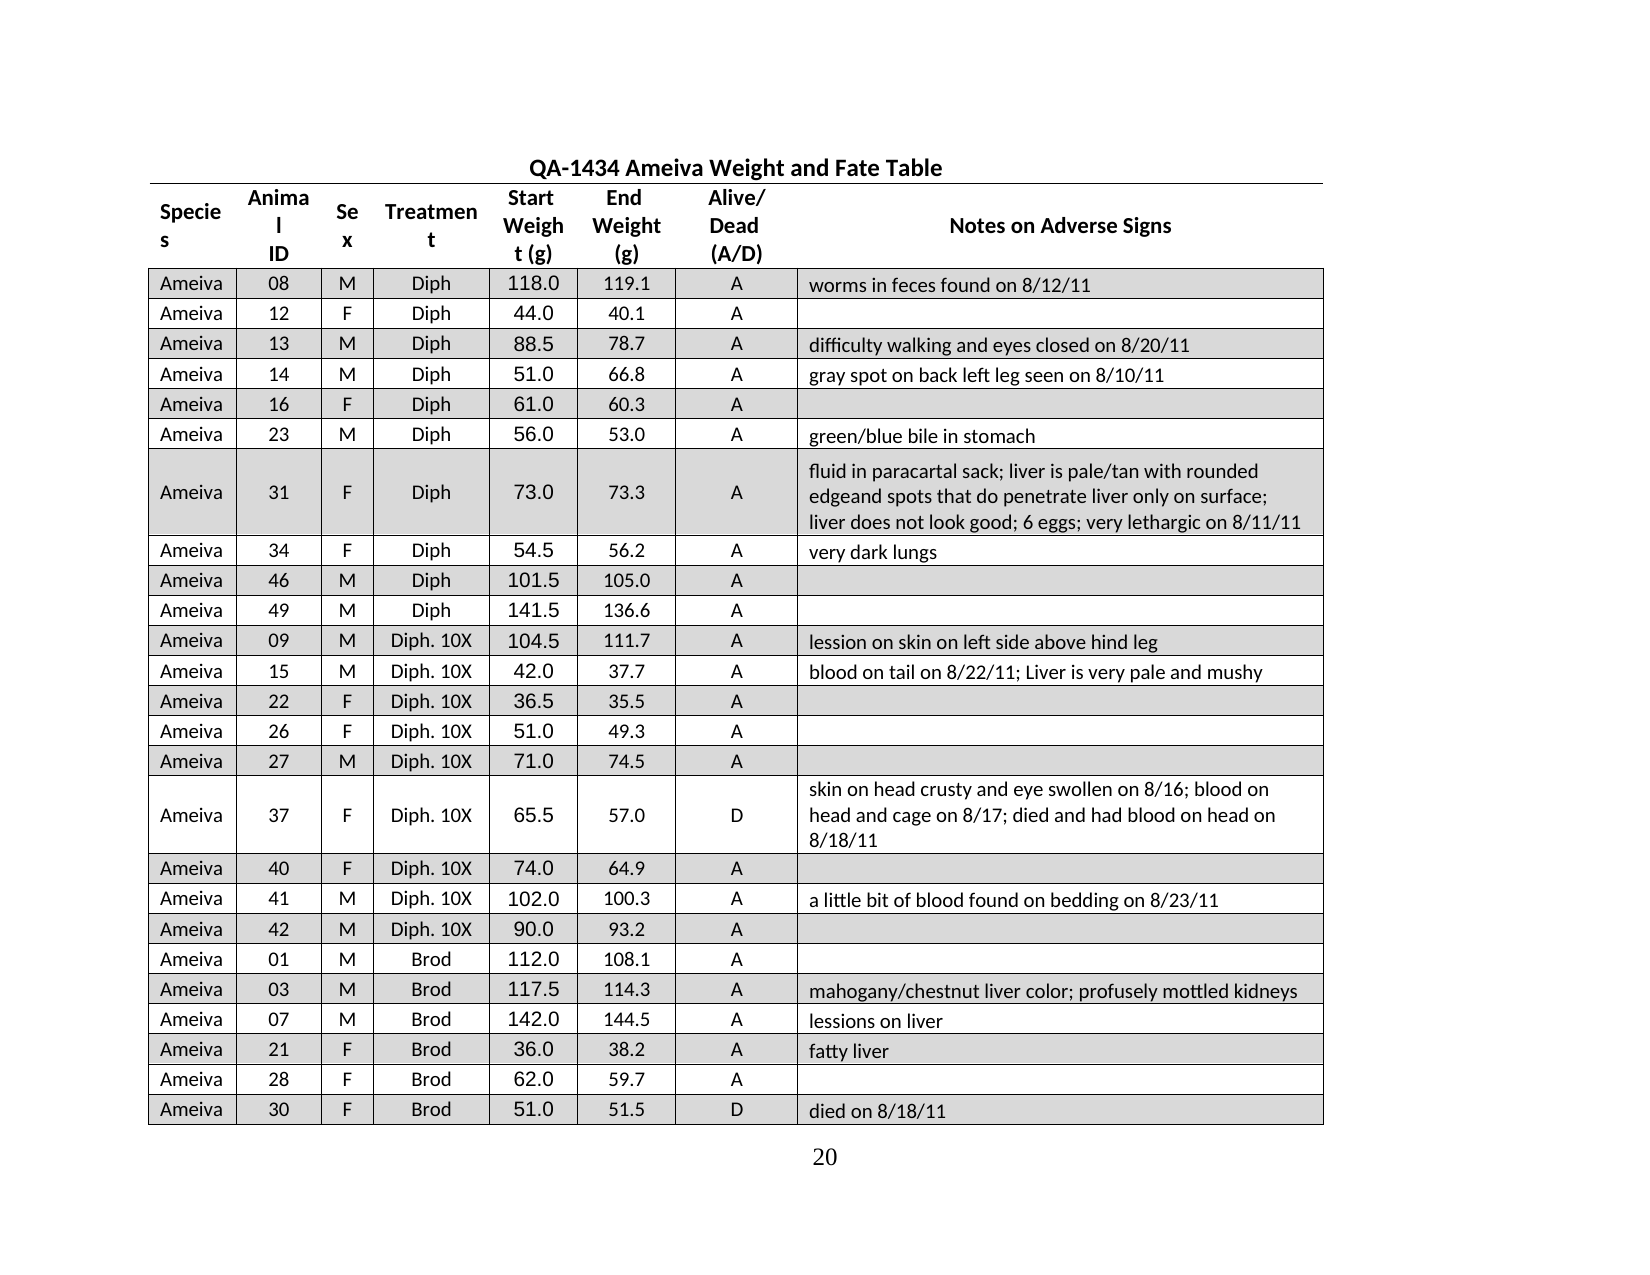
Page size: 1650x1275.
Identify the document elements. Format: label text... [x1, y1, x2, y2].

table_cell Ameiva [149, 269, 236, 298]
table_cell 61.0 [490, 389, 577, 418]
table_cell Diph. 10X [374, 716, 489, 745]
table_cell [798, 854, 1323, 883]
table_cell 71.0 [490, 746, 577, 775]
table_cell M [322, 626, 373, 655]
table_cell D [676, 1095, 797, 1124]
table_cell A [676, 389, 797, 418]
table_cell A [676, 1065, 797, 1093]
table_cell 30 [237, 1095, 321, 1124]
table_cell Diph [374, 269, 489, 298]
table_cell 100.3 [578, 884, 675, 913]
table_cell Ameiva [149, 596, 236, 625]
table_cell gray spot on back left leg seen on 8/10/11 [798, 359, 1323, 388]
table_cell [798, 716, 1323, 745]
table_cell skin on head crusty and eye swollen on 8/16; blood on head and cage on 8/17; died and had blood on head on 8/18/11 [798, 776, 1323, 853]
table_cell F [322, 854, 373, 883]
table_cell 40.1 [578, 299, 675, 328]
table_cell [798, 746, 1323, 775]
table_cell 15 [237, 656, 321, 685]
table_cell 102.0 [490, 884, 577, 913]
table_cell A [676, 746, 797, 775]
table_cell 111.7 [578, 626, 675, 655]
table_cell F [322, 449, 373, 534]
table_cell Diph. 10X [374, 884, 489, 913]
table_cell Diph [374, 389, 489, 418]
table_cell Ameiva [149, 329, 236, 358]
table_cell M [322, 914, 373, 943]
table_cell Ameiva [149, 944, 236, 973]
table_cell 46 [237, 566, 321, 595]
table_cell A [676, 1004, 797, 1033]
table_cell 66.8 [578, 359, 675, 388]
table_cell F [322, 776, 373, 853]
table_cell 51.0 [490, 1095, 577, 1124]
table_cell Ameiva [149, 389, 236, 418]
table_cell 09 [237, 626, 321, 655]
table_cell M [322, 1004, 373, 1033]
table_cell 54.5 [490, 536, 577, 565]
table_cell [798, 944, 1323, 973]
table_cell 36.0 [490, 1034, 577, 1063]
table_cell Diph [374, 566, 489, 595]
table_cell green/blue bile in stomach [798, 419, 1323, 448]
table_cell Diph [374, 299, 489, 328]
table_cell Diph [374, 329, 489, 358]
table_cell Ameiva [149, 974, 236, 1003]
table_cell 34 [237, 536, 321, 565]
table_cell M [322, 269, 373, 298]
table_cell A [676, 536, 797, 565]
table_cell Ameiva [149, 626, 236, 655]
table_cell 73.0 [490, 449, 577, 534]
table_cell A [676, 449, 797, 534]
table_cell 31 [237, 449, 321, 534]
table_cell F [322, 1095, 373, 1124]
table_cell 56.2 [578, 536, 675, 565]
table_cell 51.0 [490, 716, 577, 745]
table_cell Ameiva [149, 656, 236, 685]
table_cell M [322, 656, 373, 685]
table_cell Ameiva [149, 1095, 236, 1124]
table_cell 141.5 [490, 596, 577, 625]
table_cell 57.0 [578, 776, 675, 853]
table_cell 101.5 [490, 566, 577, 595]
table_cell Diph. 10X [374, 686, 489, 715]
table_cell M [322, 596, 373, 625]
table_cell 03 [237, 974, 321, 1003]
table_cell Brod [374, 1034, 489, 1063]
table_cell difficulty walking and eyes closed on 8/20/11 [798, 329, 1323, 358]
table_cell Ameiva [149, 686, 236, 715]
table_cell 118.0 [490, 269, 577, 298]
table_cell died on 8/18/11 [798, 1095, 1323, 1124]
table_cell 13 [237, 329, 321, 358]
table_cell Ameiva [149, 776, 236, 853]
table_cell [798, 596, 1323, 625]
table_cell Diph. 10X [374, 776, 489, 853]
table_cell 16 [237, 389, 321, 418]
table_cell [798, 914, 1323, 943]
table_cell 14 [237, 359, 321, 388]
table_cell 12 [237, 299, 321, 328]
table_cell A [676, 329, 797, 358]
table_cell D [676, 776, 797, 853]
table_cell A [676, 566, 797, 595]
table_cell A [676, 299, 797, 328]
table_cell 23 [237, 419, 321, 448]
table_cell 60.3 [578, 389, 675, 418]
table_cell 119.1 [578, 269, 675, 298]
table_cell 35.5 [578, 686, 675, 715]
table_cell 28 [237, 1065, 321, 1093]
table_cell Ameiva [149, 299, 236, 328]
table_cell Start Weight (g) [489, 184, 578, 268]
table_cell Ameiva [149, 1065, 236, 1093]
table_cell M [322, 746, 373, 775]
table_cell blood on tail on 8/22/11; Liver is very pale and mushy [798, 656, 1323, 685]
table_header QA-1434 Ameiva Weight and Fate Table [149, 150, 1323, 182]
table_cell 64.9 [578, 854, 675, 883]
table_cell A [676, 596, 797, 625]
table_cell 41 [237, 884, 321, 913]
table_cell F [322, 389, 373, 418]
table_cell M [322, 566, 373, 595]
table_cell Ameiva [149, 716, 236, 745]
table_cell M [322, 944, 373, 973]
table_cell 37 [237, 776, 321, 853]
table_cell 36.5 [490, 686, 577, 715]
table_cell 27 [237, 746, 321, 775]
table_cell A [676, 419, 797, 448]
table_cell 22 [237, 686, 321, 715]
table_cell A [676, 944, 797, 973]
table_cell Diph [374, 536, 489, 565]
table_cell Diph [374, 419, 489, 448]
table_cell 44.0 [490, 299, 577, 328]
table_cell Diph. 10X [374, 914, 489, 943]
table_cell [798, 389, 1323, 418]
table_cell 37.7 [578, 656, 675, 685]
table_cell 142.0 [490, 1004, 577, 1033]
table_cell Ameiva [149, 536, 236, 565]
table_cell M [322, 329, 373, 358]
table_cell 49 [237, 596, 321, 625]
table_cell Ameiva [149, 449, 236, 534]
table_cell 21 [237, 1034, 321, 1063]
table_cell Ameiva [149, 566, 236, 595]
table_cell lessions on liver [798, 1004, 1323, 1033]
table_cell 62.0 [490, 1065, 577, 1093]
table_cell 65.5 [490, 776, 577, 853]
table_cell [798, 299, 1323, 328]
table_cell 38.2 [578, 1034, 675, 1063]
table_cell mahogany/chestnut liver color; profusely mottled kidneys [798, 974, 1323, 1003]
table_cell A [676, 359, 797, 388]
table_cell 112.0 [490, 944, 577, 973]
table_cell 40 [237, 854, 321, 883]
table_cell F [322, 716, 373, 745]
table_cell 104.5 [490, 626, 577, 655]
table_cell 144.5 [578, 1004, 675, 1033]
table_cell Notes on Adverse Signs [798, 184, 1323, 268]
table_cell Ameiva [149, 854, 236, 883]
table_cell Diph. 10X [374, 656, 489, 685]
table_cell Diph. 10X [374, 626, 489, 655]
table_cell 49.3 [578, 716, 675, 745]
table_cell a little bit of blood found on bedding on 8/23/11 [798, 884, 1323, 913]
table_cell Ameiva [149, 884, 236, 913]
table_cell Ameiva [149, 359, 236, 388]
table_cell 90.0 [490, 914, 577, 943]
table_cell A [676, 854, 797, 883]
table_cell A [676, 626, 797, 655]
table_cell Brod [374, 974, 489, 1003]
table_cell Alive/Dead (A/D) [676, 184, 798, 268]
table_cell 59.7 [578, 1065, 675, 1093]
table_cell 78.7 [578, 329, 675, 358]
table_cell 42.0 [490, 656, 577, 685]
table_cell Brod [374, 1095, 489, 1124]
table_cell 88.5 [490, 329, 577, 358]
table_cell A [676, 914, 797, 943]
table_cell 01 [237, 944, 321, 973]
table_cell 93.2 [578, 914, 675, 943]
table_cell Species [149, 184, 236, 268]
table_cell M [322, 884, 373, 913]
table_cell 51.5 [578, 1095, 675, 1124]
table_cell 114.3 [578, 974, 675, 1003]
table_cell Diph [374, 359, 489, 388]
table_cell A [676, 686, 797, 715]
table_cell 136.6 [578, 596, 675, 625]
table_cell very dark lungs [798, 536, 1323, 565]
table_cell Diph [374, 449, 489, 534]
table_cell Ameiva [149, 914, 236, 943]
table_cell M [322, 359, 373, 388]
table_cell lession on skin on left side above hind leg [798, 626, 1323, 655]
table_cell [798, 1065, 1323, 1093]
table_cell Animal ID [236, 184, 321, 268]
table_cell A [676, 1034, 797, 1063]
table_cell Treatment [373, 184, 489, 268]
table_cell A [676, 269, 797, 298]
table_cell 73.3 [578, 449, 675, 534]
table_cell 42 [237, 914, 321, 943]
table_cell fluid in paracartal sack; liver is pale/tan with rounded edgeand spots that do penetrate liver only on surface; liver does not look good; 6 eggs; very lethargic on 8/11/11 [798, 449, 1323, 534]
table_cell 108.1 [578, 944, 675, 973]
table_cell M [322, 974, 373, 1003]
table_cell Ameiva [149, 1004, 236, 1033]
table_cell End Weight (g) [578, 184, 676, 268]
table_cell A [676, 656, 797, 685]
table_cell [798, 566, 1323, 595]
table_cell Sex [321, 184, 373, 268]
table_cell fatty liver [798, 1034, 1323, 1063]
table_cell A [676, 716, 797, 745]
table_cell 117.5 [490, 974, 577, 1003]
table_cell F [322, 1034, 373, 1063]
table_cell A [676, 884, 797, 913]
table_cell M [322, 419, 373, 448]
table_cell Ameiva [149, 746, 236, 775]
table_cell F [322, 1065, 373, 1093]
table_cell F [322, 536, 373, 565]
table_cell A [676, 974, 797, 1003]
table_cell worms in feces found on 8/12/11 [798, 269, 1323, 298]
table_cell 74.5 [578, 746, 675, 775]
table_cell 74.0 [490, 854, 577, 883]
table_cell Brod [374, 1065, 489, 1093]
table_cell Diph. 10X [374, 746, 489, 775]
table_cell 51.0 [490, 359, 577, 388]
table_cell Brod [374, 1004, 489, 1033]
table_cell 53.0 [578, 419, 675, 448]
table_cell 26 [237, 716, 321, 745]
table_cell F [322, 686, 373, 715]
table_cell Brod [374, 944, 489, 973]
table_cell Ameiva [149, 1034, 236, 1063]
table_cell 08 [237, 269, 321, 298]
table_cell 56.0 [490, 419, 577, 448]
table_cell Ameiva [149, 419, 236, 448]
table_cell Diph [374, 596, 489, 625]
table_cell Diph. 10X [374, 854, 489, 883]
table_cell 07 [237, 1004, 321, 1033]
table_cell 105.0 [578, 566, 675, 595]
table_cell F [322, 299, 373, 328]
table_cell [798, 686, 1323, 715]
